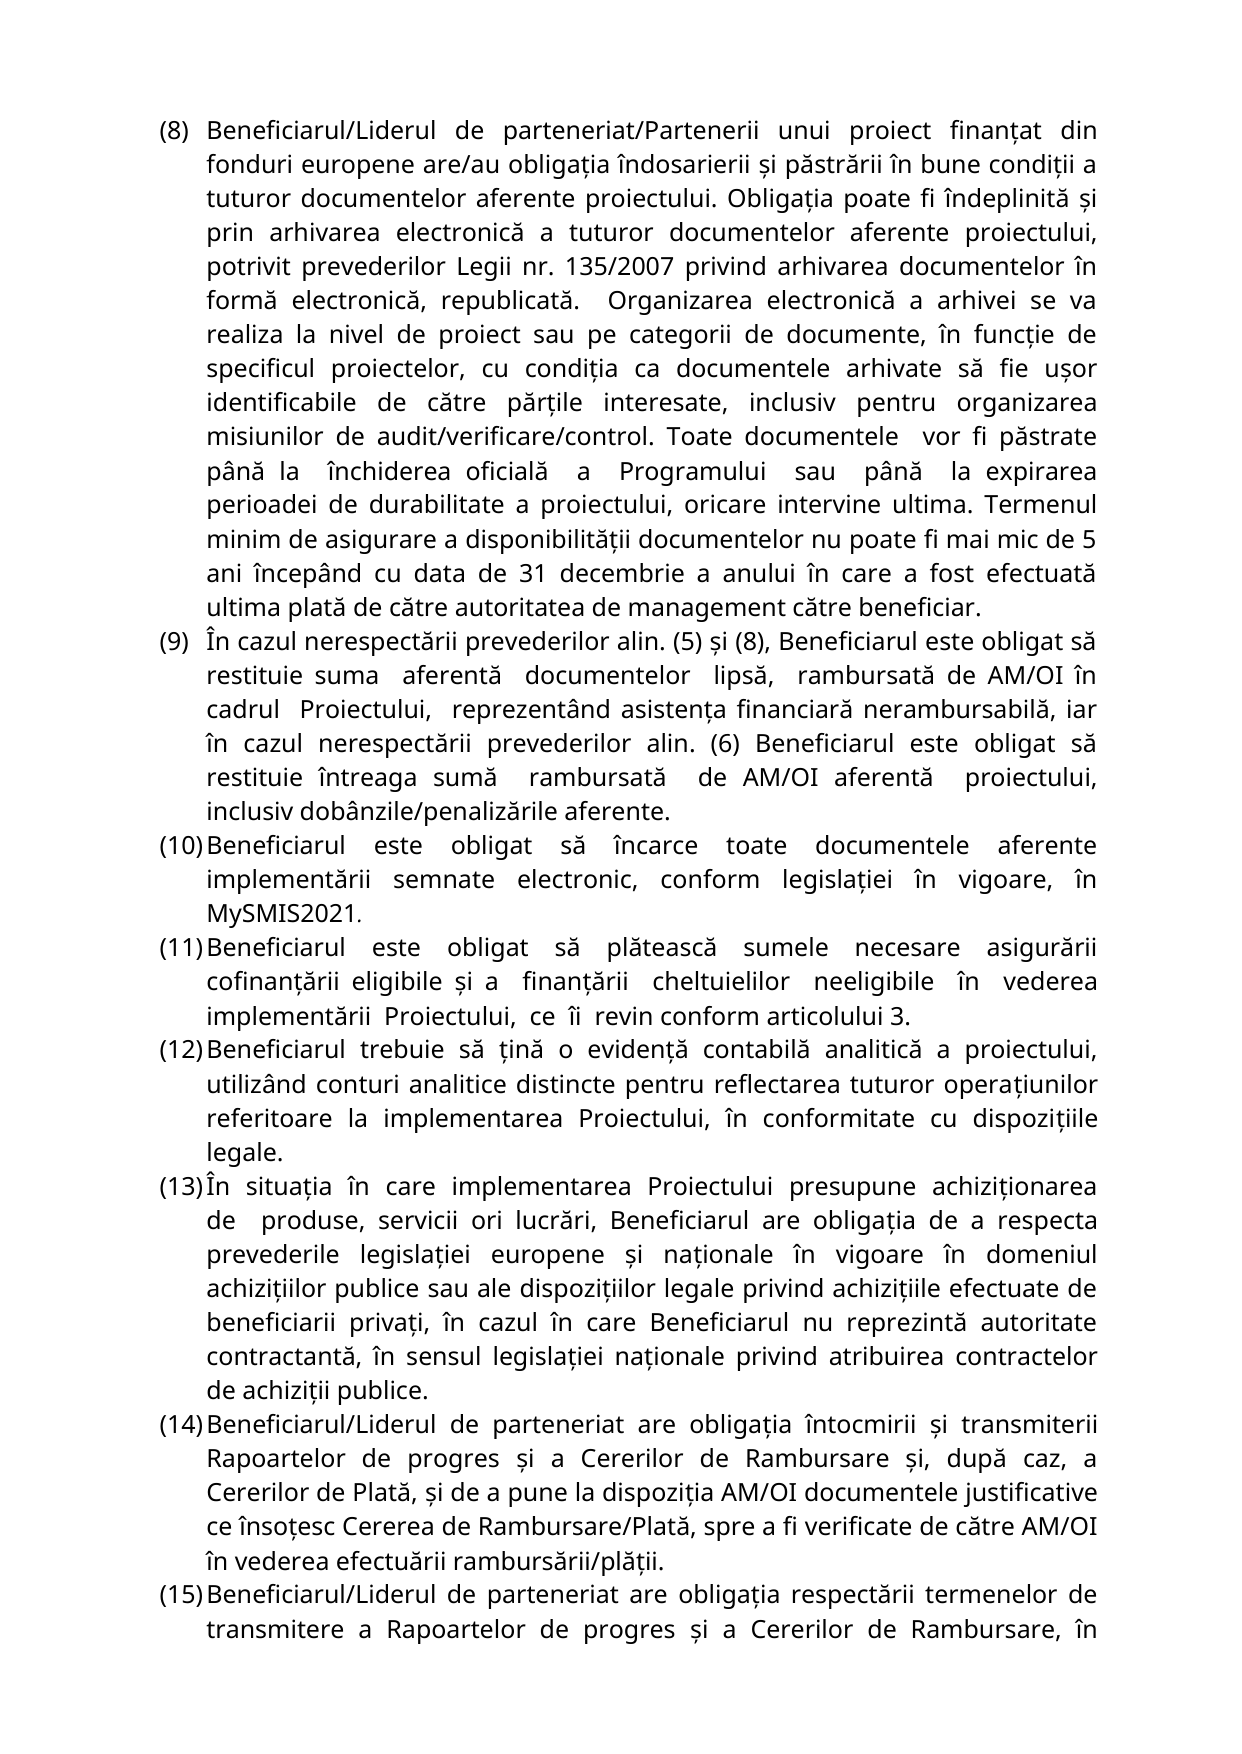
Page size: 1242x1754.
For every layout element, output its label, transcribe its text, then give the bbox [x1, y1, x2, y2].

list Beneficiarul/Liderul de parteneriat/Partenerii unui proiect finanțat din fonduri europene are/au obligația îndosarierii și păstrării în bune condiții a tuturor documentelor aferente proiectului. Obligația poate fi îndeplinită și prin arhivarea electronică a tuturor documentelor aferente proiectului, potrivit prevederilor Legii nr. 135/2007 privind arhivarea documentelor în formă electronică, republicată. Organizarea electronică a arhivei se va realiza la nivel de proiect sau pe categorii de documente, în funcție de specificul proiectelor, cu condiția ca documentele arhivate să fie ușor identificabile de către părțile interesate, inclusiv pentru organizarea misiunilor de audit/verificare/control. Toate documentele vor fi păstrate până la închiderea oficială a Programului sau până la expirarea perioadei de durabilitate a proiectului, oricare intervine ultima. Termenul minim de asigurare a disponibilității documentelor nu poate fi mai mic de 5 ani începând cu data de 31 decembrie a anului în care a fost efectuată ultima plată de către autoritatea de management către beneficiar. [159, 112, 1098, 623]
list În cazul nerespectării prevederilor alin. (5) și (8), Beneficiarul este obligat să restituie suma aferentă documentelor lipsă, rambursată de AM/OI în cadrul Proiectului, reprezentând asistența financiară nerambursabilă, iar în cazul nerespectării prevederilor alin. (6) Beneficiarul este obligat să restituie întreaga sumă rambursată de AM/OI aferentă proiectului, inclusiv dobânzile/penalizările aferente. [159, 623, 1098, 828]
list În situaţia în care implementarea Proiectului presupune achiziţionarea de produse, servicii ori lucrări, Beneficiarul are obligaţia de a respecta prevederile legislaţiei europene și naţionale în vigoare în domeniul achiziţiilor publice sau ale dispozițiilor legale privind achizițiile efectuate de beneficiarii privați, în cazul în care Beneficiarul nu reprezintă autoritate contractantă, în sensul legislaţiei naţionale privind atribuirea contractelor de achiziţii publice. [159, 1168, 1098, 1407]
list Beneficiarul/Liderul de parteneriat are obligaţia întocmirii și transmiterii Rapoartelor de progres şi a Cererilor de Rambursare și, după caz, a Cererilor de Plată, şi de a pune la dispoziţia AM/OI documentele justificative ce însoţesc Cererea de Rambursare/Plată, spre a fi verificate de către AM/OI în vederea efectuării rambursării/plății. [159, 1407, 1098, 1577]
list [159, 1577, 1098, 1645]
list Beneficiarul este obligat să încarce toate documentele aferente implementării semnate electronic, conform legislației în vigoare, în MySMIS2021. [159, 828, 1098, 930]
list Beneficiarul trebuie să ţină o evidenţă contabilă analitică a proiectului, utilizând conturi analitice distincte pentru reflectarea tuturor operaţiunilor referitoare la implementarea Proiectului, în conformitate cu dispoziţiile legale. [159, 1032, 1098, 1168]
list Beneficiarul este obligat să plătească sumele necesare asigurării cofinanţării eligibile şi a finanţării cheltuielilor neeligibile în vederea implementării Proiectului, ce îi revin conform articolului 3. [159, 930, 1098, 1032]
